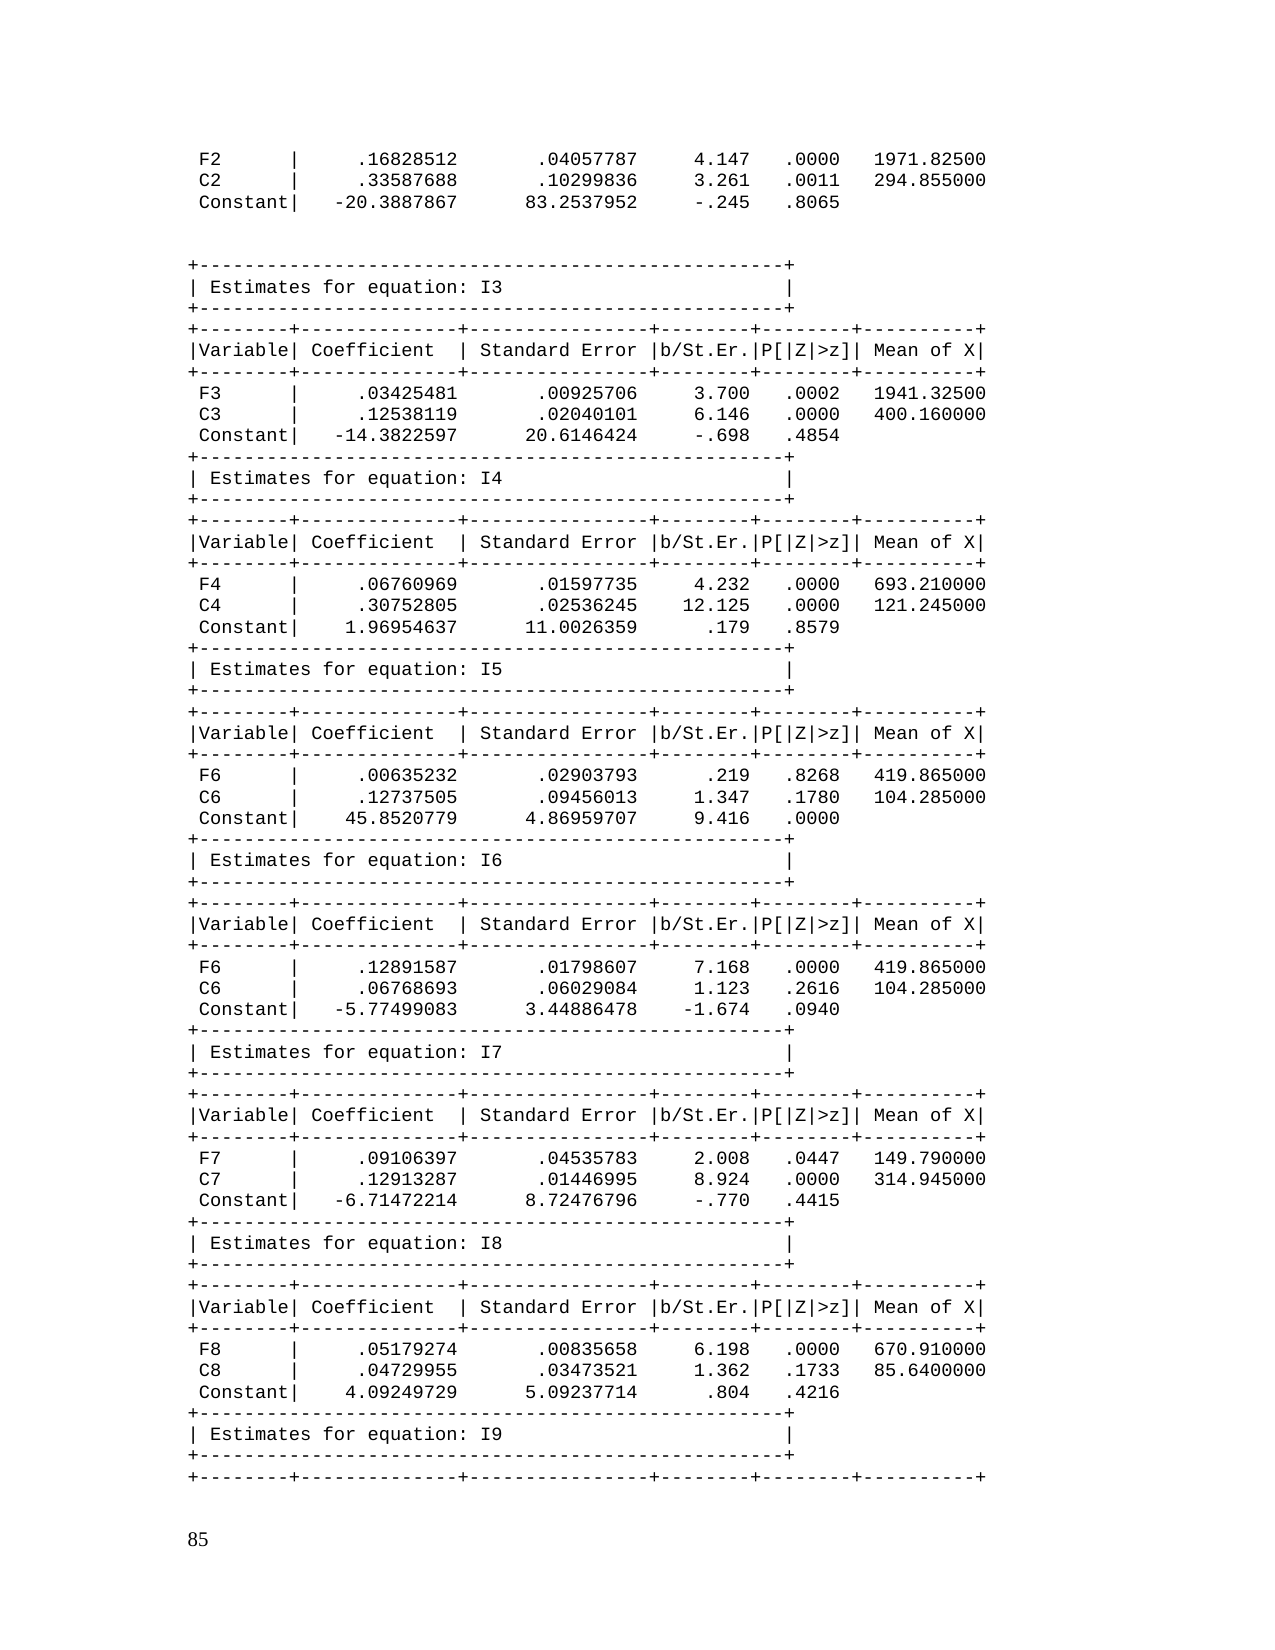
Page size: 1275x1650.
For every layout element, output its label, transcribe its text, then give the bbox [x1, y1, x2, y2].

text |Variable| Coefficient | Standard Error |b/St.Er.|P[|Z|>z]| Mean of X| [187, 915, 1087, 936]
text +--------+--------------+----------------+--------+--------+----------+ [187, 745, 1087, 766]
text +----------------------------------------------------+ [187, 681, 1087, 702]
text +----------------------------------------------------+ [187, 447, 1087, 469]
text | Estimates for equation: I7 | [187, 1042, 1087, 1064]
text +----------------------------------------------------+ [187, 1212, 1087, 1234]
text +----------------------------------------------------+ [187, 872, 1087, 894]
text C3 | .12538119 .02040101 6.146 .0000 00 [187, 405, 1087, 426]
text | Estimates for equation: I9 | [187, 1425, 1087, 1446]
text |Variable| Coefficient | Standard Error |b/St.Er.|P[|Z|>z]| Mean of X| [187, 341, 1087, 362]
text F2 | .16828512 .04057787 4.147 .0000 1971.82500 [187, 150, 1087, 171]
text +----------------------------------------------------+ [187, 490, 1087, 511]
text C2 | .33587688 .10299836 3.261 .0011 00 [187, 171, 1087, 192]
text +----------------------------------------------------+ [187, 1446, 1087, 1467]
text F7 | .09106397 .04535783 2.008 .0447 00 [187, 1149, 1087, 1170]
text +----------------------------------------------------+ [187, 830, 1087, 851]
text +----------------------------------------------------+ [187, 639, 1087, 660]
text | Estimates for equation: I8 | [187, 1234, 1087, 1255]
text F6 | .12891587 .01798607 7.168 .0000 00 [187, 957, 1087, 979]
text C8 | .04729955 .03473521 1.362 .1733 85.6400000 [187, 1361, 1087, 1382]
text +--------+--------------+----------------+--------+--------+----------+ [187, 894, 1087, 915]
text Constant| -5.77499083 3.44886478 -1.674 .0940 [187, 1000, 1087, 1021]
text +--------+--------------+----------------+--------+--------+----------+ [187, 936, 1087, 957]
text Constant| 4.09249729 5.09237714 .804 .4216 [187, 1382, 1087, 1404]
text Constant| 1.96954637 11.0026359 .179 .8579 [187, 617, 1087, 639]
text | Estimates for equation: I3 | [187, 277, 1087, 299]
text C6 | .12737505 .09456013 1.347 .1780 00 [187, 787, 1087, 809]
text C4 | .30752805 .02536245 12.125 .0000 00 [187, 596, 1087, 617]
text +--------+--------------+----------------+--------+--------+----------+ [187, 320, 1087, 341]
text F6 | .00635232 .02903793 .219 .8268 00 [187, 766, 1087, 787]
text C7 | .12913287 .01446995 8.924 .0000 00 [187, 1170, 1087, 1191]
text +----------------------------------------------------+ [187, 299, 1087, 320]
text +--------+--------------+----------------+--------+--------+----------+ [187, 1276, 1087, 1297]
text +----------------------------------------------------+ [187, 1021, 1087, 1042]
text +----------------------------------------------------+ [187, 1255, 1087, 1276]
text |Variable| Coefficient | Standard Error |b/St.Er.|P[|Z|>z]| Mean of X| [187, 1106, 1087, 1127]
text |Variable| Coefficient | Standard Error |b/St.Er.|P[|Z|>z]| Mean of X| [187, 532, 1087, 554]
text +--------+--------------+----------------+--------+--------+----------+ [187, 362, 1087, 384]
text +--------+--------------+----------------+--------+--------+----------+ [187, 554, 1087, 575]
text +----------------------------------------------------+ [187, 1064, 1087, 1085]
text F4 | .06760969 .01597735 4.232 .0000 00 [187, 575, 1087, 596]
text +----------------------------------------------------+ [187, 1404, 1087, 1425]
text C6 | .06768693 .06029084 1.123 .2616 00 [187, 979, 1087, 1000]
text +----------------------------------------------------+ [187, 256, 1087, 277]
text | Estimates for equation: I5 | [187, 660, 1087, 681]
text | Estimates for equation: I4 | [187, 469, 1087, 490]
text |Variable| Coefficient | Standard Error |b/St.Er.|P[|Z|>z]| Mean of X| [187, 724, 1087, 745]
text | Estimates for equation: I6 | [187, 851, 1087, 872]
text |Variable| Coefficient | Standard Error |b/St.Er.|P[|Z|>z]| Mean of X| [187, 1297, 1087, 1319]
text F3 | .03425481 .00925706 3.700 .0002 1941.32500 [187, 384, 1087, 405]
text Constant| -6.71472214 8.72476796 -.770 .4415 [187, 1191, 1087, 1212]
text F8 | .05179274 .00835658 6.198 .0000 00 [187, 1340, 1087, 1361]
text +--------+--------------+----------------+--------+--------+----------+ [187, 1085, 1087, 1106]
text Constant| -14.3822597 20.6146424 -.698 .4854 [187, 426, 1087, 447]
text Constant| -20.3887867 83.2537952 -.245 .8065 [187, 192, 1087, 214]
text Constant| 45.8520779 4.86959707 9.416 .0000 [187, 809, 1087, 830]
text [187, 1467, 1087, 1489]
text +--------+--------------+----------------+--------+--------+----------+ [187, 702, 1087, 724]
text +--------+--------------+----------------+--------+--------+----------+ [187, 511, 1087, 532]
text +--------+--------------+----------------+--------+--------+----------+ [187, 1127, 1087, 1149]
text +--------+--------------+----------------+--------+--------+----------+ [187, 1319, 1087, 1340]
